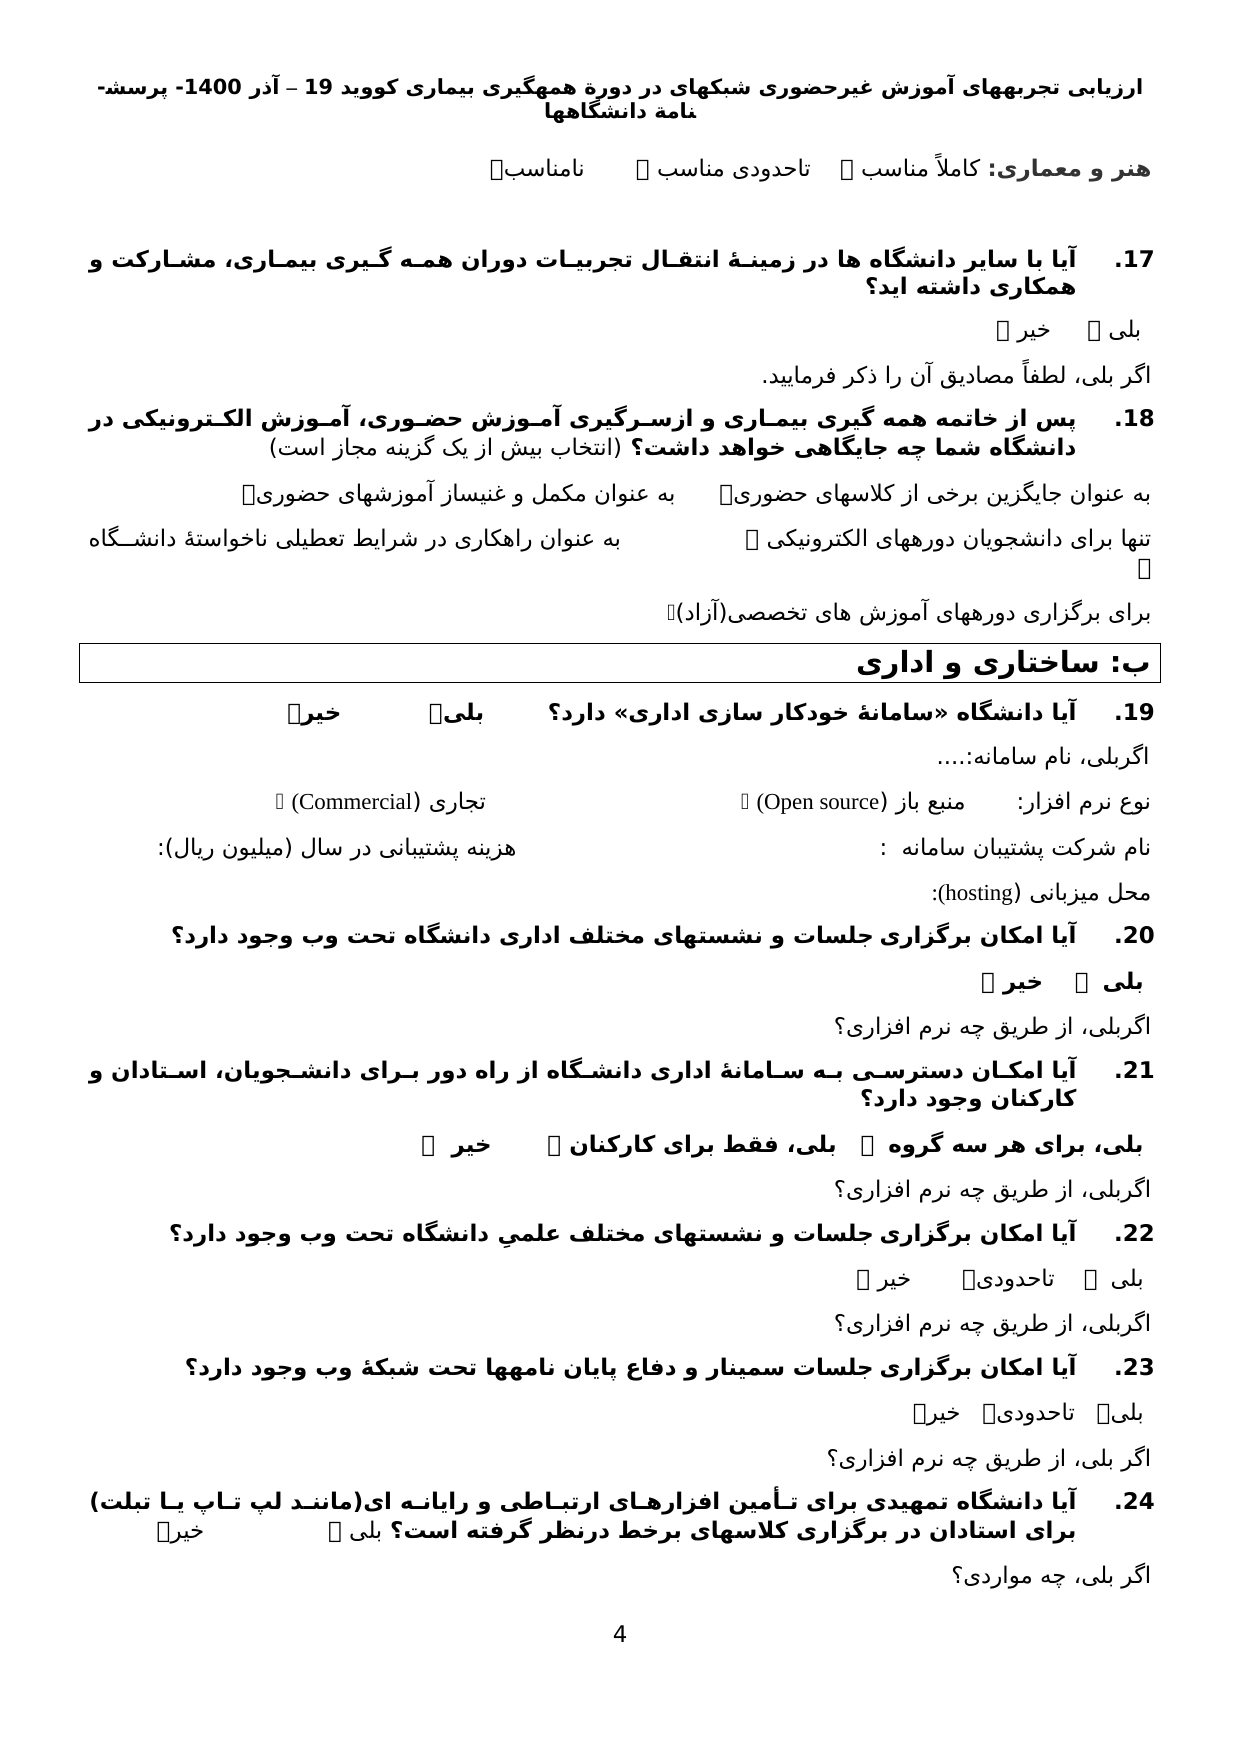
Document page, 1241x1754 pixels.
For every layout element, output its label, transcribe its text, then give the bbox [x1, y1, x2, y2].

text بلی خیر [89, 968, 1152, 995]
text محل میزبانی (hosting): [89, 879, 1152, 906]
text اگر بلی، چه مواردی؟ [89, 1562, 1152, 1589]
text اگربلی، از طریق چه نرم افزاری؟ [89, 1176, 1152, 1203]
text نوع نرم افزار: منبع باز (Open source) تجاری (Commercial) [89, 788, 1152, 815]
text اگربلی، از طریق چه نرم افزاری؟ [89, 1311, 1152, 1337]
text بلی تاحدودی خیر [89, 1399, 1152, 1426]
text بلی خیر [89, 316, 1152, 343]
text اگربلی، از طریق چه نرم افزاری؟ [89, 1013, 1152, 1040]
list آیا دانشگاه تمهیدی برای تأمین افزارهای ارتباطی و رایانه ای(مانند لپ تاپ یا تبلت) برای استادان در برگزاری کلاسهای برخط درنظر گرفته است؟ بلی خیر [89, 1488, 1114, 1543]
text بلی، برای هر سه گروه بلی، فقط برای کارکنان خیر [89, 1131, 1152, 1158]
list آیا امکان برگزاری جلسات و نشستهای مختلف اداری دانشگاه تحت وب وجود دارد؟ [89, 923, 1114, 949]
text به عنوان جایگزین برخی از کلاسهای حضوری به عنوان مکمل و غنیساز آموزشهای حضوری [89, 480, 1152, 506]
list آیا امکان برگزاری جلسات سمینار و دفاع پایان نامهها تحت شبکۀ وب وجود دارد؟ [89, 1354, 1114, 1381]
list آیا امکان برگزاری جلسات و نشستهای مختلف علمیِ دانشگاه تحت وب وجود دارد؟ [89, 1220, 1114, 1246]
list آیا امکان دسترسی به سامانۀ اداری دانشگاه از راه دور برای دانشجویان، استادان و کارکنان وجود دارد؟ [89, 1057, 1114, 1112]
text اگر بلی، از طریق چه نرم افزاری؟ [89, 1445, 1152, 1471]
list آیا دانشگاه «سامانۀ خودکار سازی اداری» دارد؟ بلی خیر [89, 699, 1114, 726]
text بلی تاحدودی خیر [89, 1265, 1152, 1292]
list پس از خاتمه همه گیری بیماری و ازسرگیری آموزش حضوری، آموزش الکترونیکی در دانشگاه شما چه جایگاهی خواهد داشت؟ (انتخاب بیش از یک گزینه مجاز است) [89, 406, 1114, 461]
text تنها برای دانشجویان دورههای الکترونیکی به عنوان راهکاری در شرایط تعطیلی ناخواستۀ دانشگاه [89, 525, 1152, 581]
text اگر بلی، لطفاً مصادیق آن را ذکر فرمایید. [89, 362, 1152, 389]
text اگربلی، نام سامانه:.... [89, 743, 1152, 769]
text برای برگزاری دورههای آموزش های تخصصی(آزاد) [89, 599, 1152, 626]
list آیا با سایر دانشگاه ها در زمینۀ انتقال تجربیات دوران همه گیری بیماری، مشارکت و همکاری داشته اید؟ [89, 246, 1114, 299]
text ب: ساختاری و اداری [80, 644, 1160, 682]
text نام شرکت پشتیبان سامانه : هزینه پشتیبانی در سال (میلیون ریال): [89, 834, 1152, 860]
text هنر و معماری: کاملاً مناسب تاحدودی مناسب نامناسب [89, 155, 980, 182]
